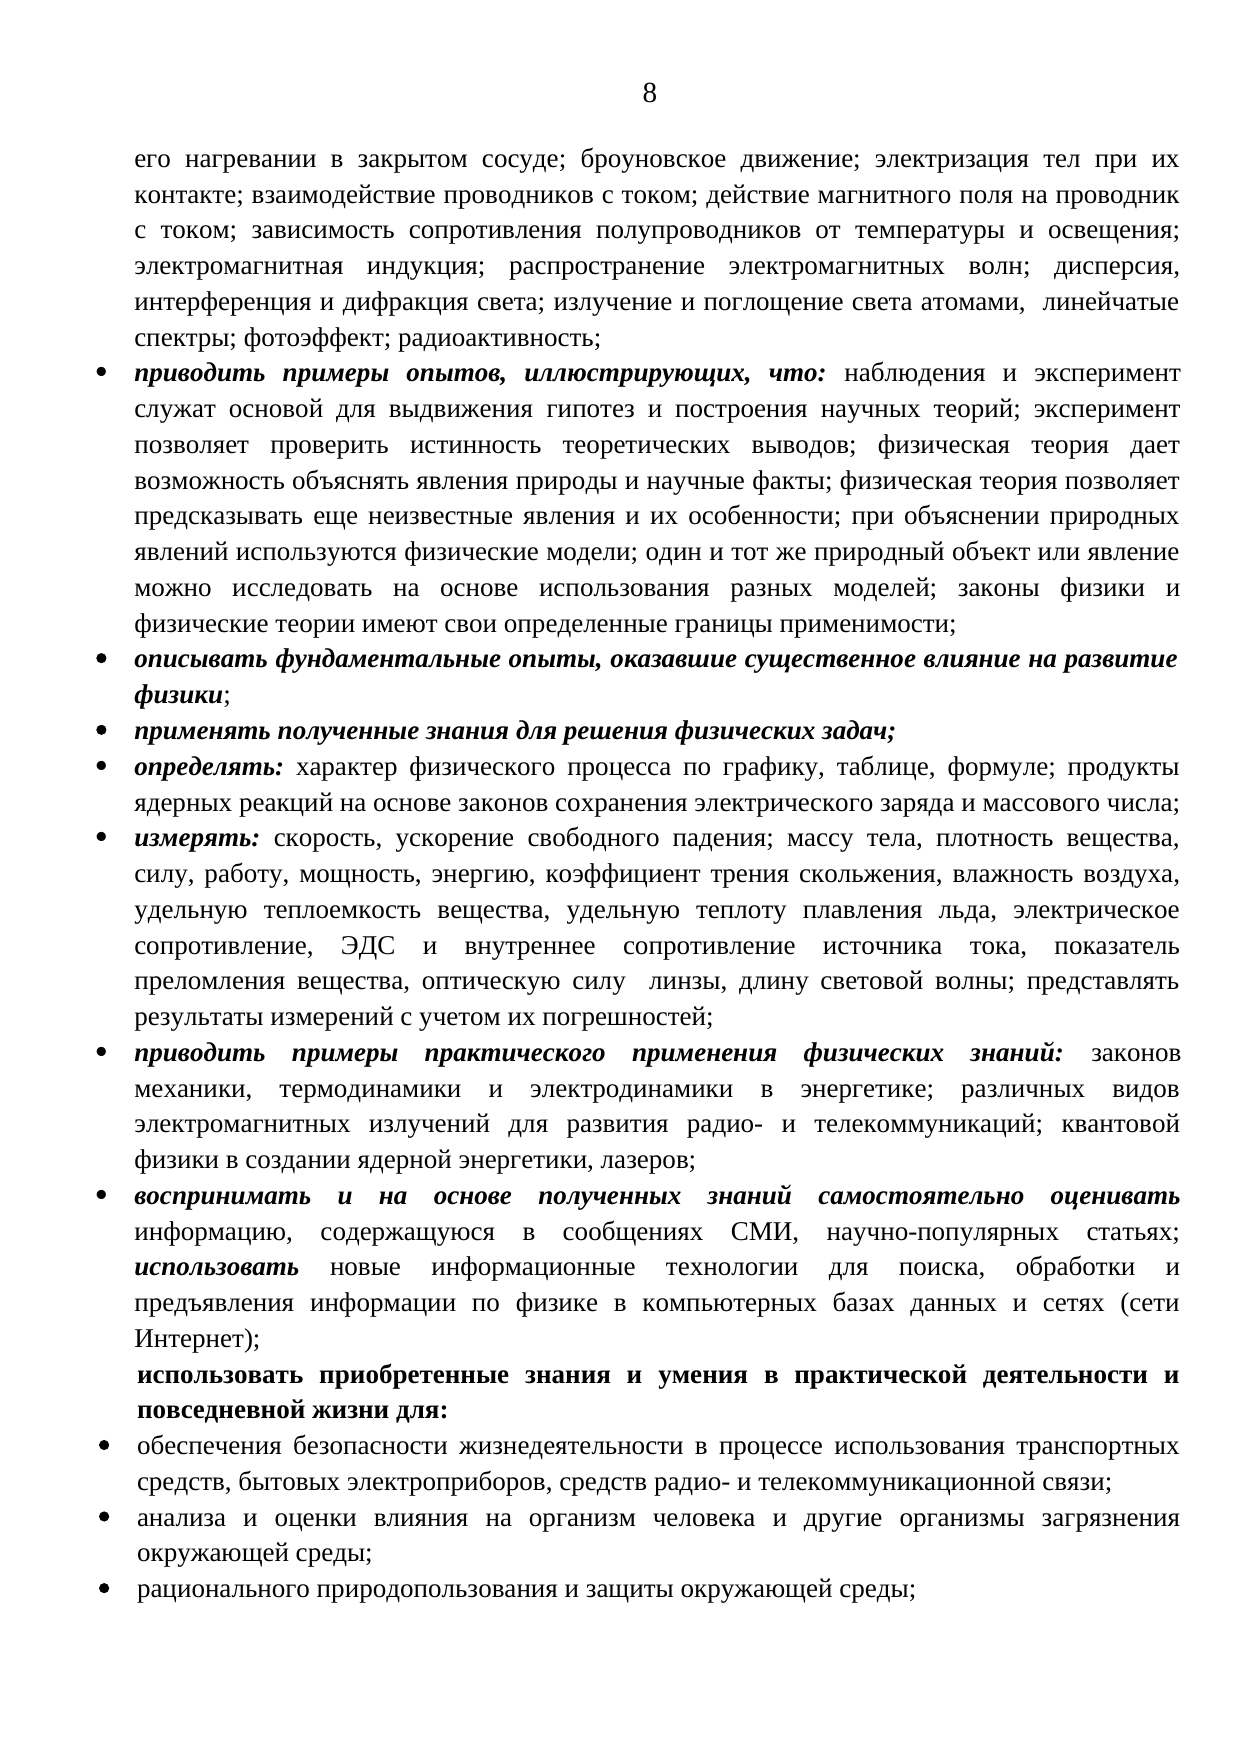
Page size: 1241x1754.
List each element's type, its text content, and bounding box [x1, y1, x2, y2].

list определять: характер физического процесса по графику, таблице, формуле; продукты ядерных реакций на основе законов сохранения электрического заряда и массового числа; [97, 750, 1181, 817]
list измерять: скорость, ускорение свободного падения; массу тела, плотность вещества, силу, работу, мощность, энергию, коэффициент трения скольжения, влажность воздуха, удельную теплоемкость вещества, удельную теплоту плавления льда, электрическое сопротивление, ЭДС и внутреннее сопротивление источника тока, показатель преломления вещества, оптическую силу линзы, длину световой волны; представлять результаты измерений с учетом их погрешностей; [97, 821, 1181, 1031]
list применять полученные знания для решения физических задач; [97, 714, 1181, 745]
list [97, 142, 1181, 352]
list анализа и оценки влияния на организм человека и другие организмы загрязнения окружающей среды; [99, 1501, 1181, 1568]
list воспринимать и на основе полученных знаний самостоятельно оценивать информацию, содержащуюся в сообщениях СМИ, научно-популярных статьях; использовать новые информационные технологии для поиска, обработки и предъявления информации по физике в компьютерных базах данных и сетях (сети Интернет); [97, 1179, 1181, 1353]
list обеспечения безопасности жизнедеятельности в процессе использования транспортных средств, бытовых электроприборов, средств радио- и телекоммуникационной связи; [99, 1429, 1181, 1496]
list описывать фундаментальные опыты, оказавшие существенное влияние на развитие физики; [97, 642, 1181, 709]
list рационального природопользования и защиты окружающей среды; [99, 1572, 1181, 1603]
list приводить примеры опытов, иллюстрирующих, что: наблюдения и эксперимент служат основой для выдвижения гипотез и построения научных теорий; эксперимент позволяет проверить истинность теоретических выводов; физическая теория дает возможность объяснять явления природы и научные факты; физическая теория позволяет предсказывать еще неизвестные явления и их особенности; при объяснении природных явлений используются физические модели; один и тот же природный объект или явление можно исследовать на основе использования разных моделей; законы физики и физические теории имеют свои определенные границы применимости; [97, 356, 1181, 638]
list приводить примеры практического применения физических знаний: законов механики, термодинамики и электродинамики в энергетике; различных видов электромагнитных излучений для развития радио- и телекоммуникаций; квантовой физики в создании ядерной энергетики, лазеров; [97, 1036, 1181, 1174]
text использовать приобретенные знания и умения в практической деятельности и повседневной жизни для: [137, 1358, 1181, 1424]
